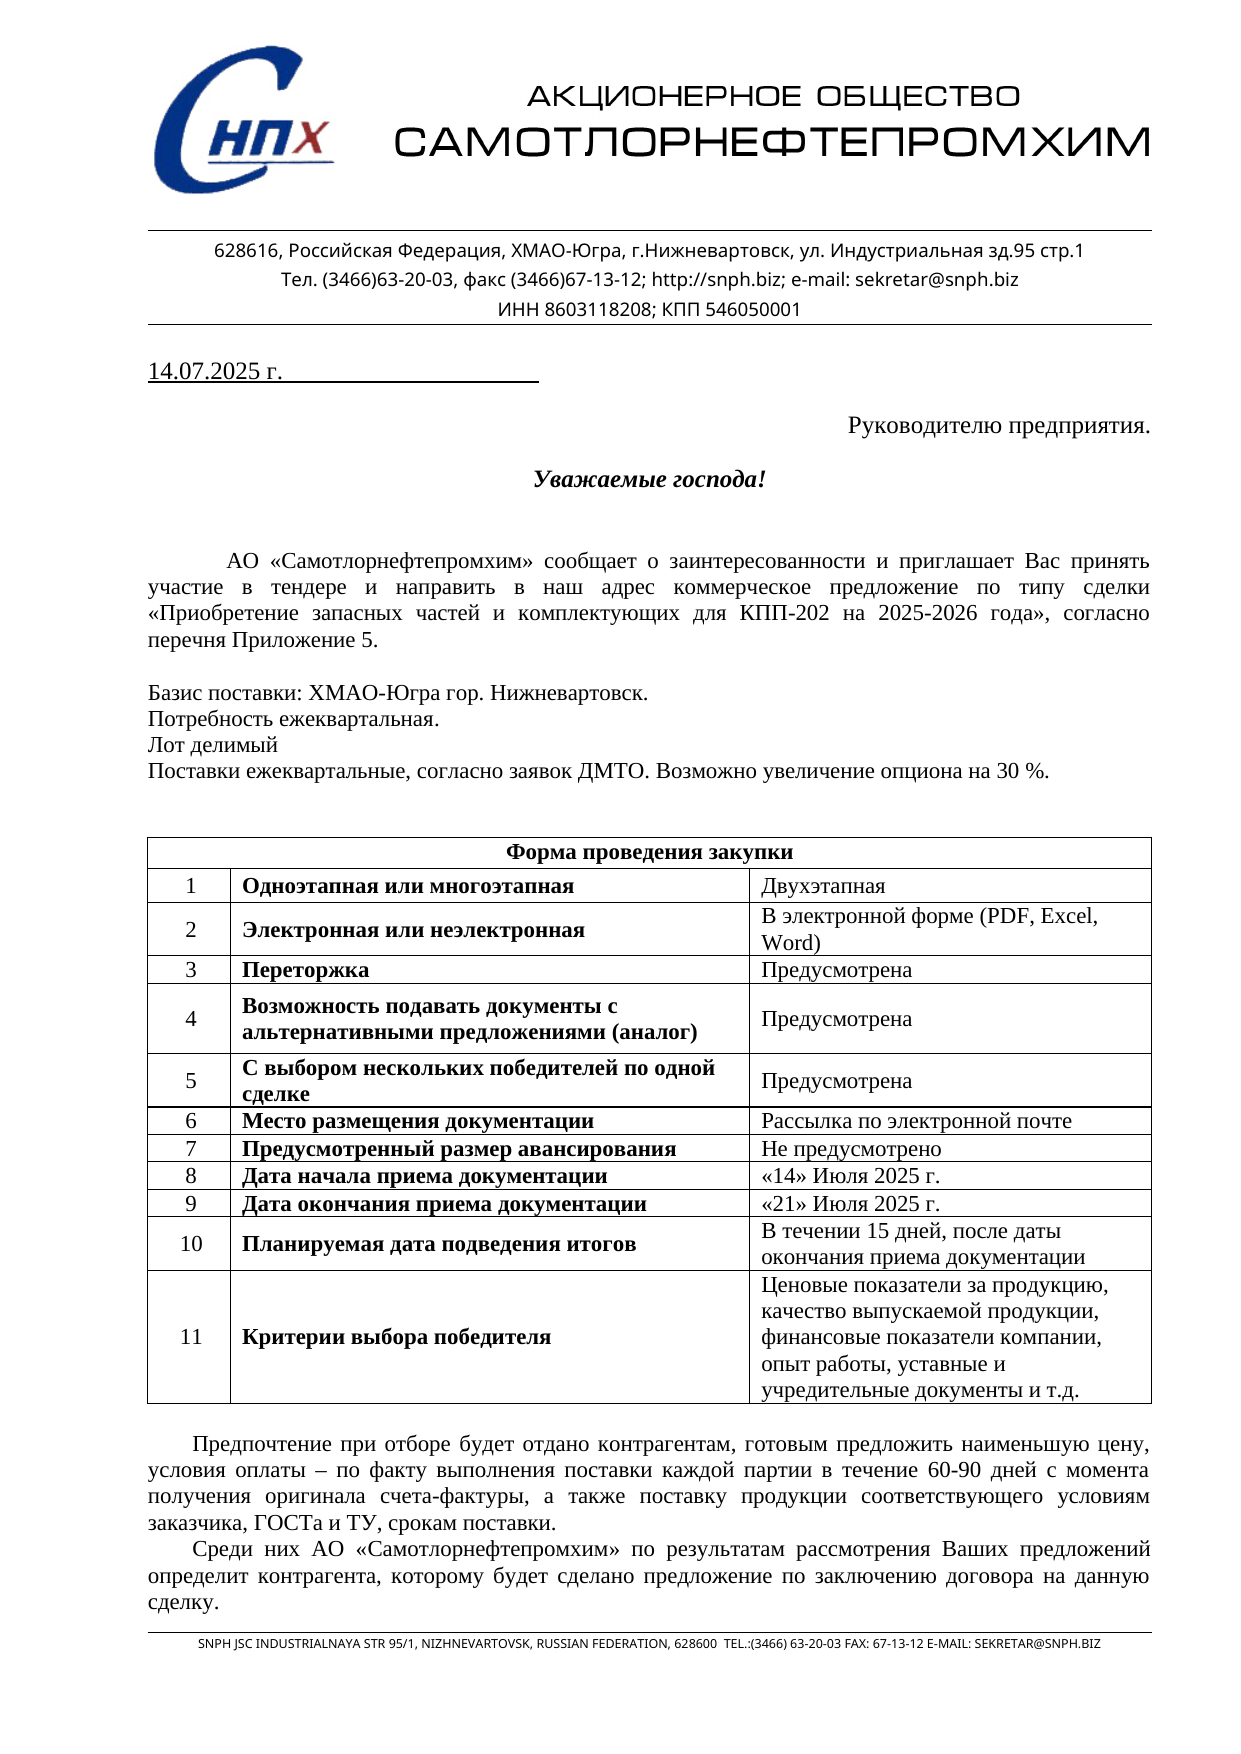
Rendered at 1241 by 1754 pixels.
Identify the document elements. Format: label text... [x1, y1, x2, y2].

table_cell Одноэтапная или многоэтапная [231, 869, 749, 902]
table_cell 10 [148, 1217, 230, 1270]
table_cell «14» Июля 2025 г. [750, 1162, 1151, 1188]
table_header Форма проведения закупки [148, 838, 1151, 868]
table_cell 3 [148, 956, 230, 983]
text Потребность ежеквартальная. [148, 705, 1152, 731]
table_cell Дата окончания приема документации [231, 1190, 749, 1216]
table_cell 5 [148, 1054, 230, 1106]
table_cell Критерии выбора победителя [231, 1271, 749, 1402]
table_cell Электронная или неэлектронная [231, 903, 749, 955]
table_cell С выбором нескольких победителей по одной сделке [231, 1054, 749, 1106]
text Базис поставки: ХМАО-Югра гор. Нижневартовск. [148, 678, 1152, 705]
text Уважаемые господа! [148, 464, 1152, 493]
text 14.07.2025 г. [148, 356, 1152, 385]
table_cell 6 [148, 1108, 230, 1134]
table_cell Место размещения документации [231, 1108, 749, 1134]
text Среди них АО «Самотлорнефтепромхим» по результатам рассмотрения Ваших предложений определит контрагента, которому будет сделано предложение по заключению договора на данную сделку. [148, 1535, 1152, 1614]
text Руководителю предприятия. [148, 410, 1152, 439]
table_cell Предусмотрена [750, 956, 1151, 983]
picture [152, 45, 337, 196]
table_cell В течении 15 дней, после даты окончания приема документации [750, 1217, 1151, 1270]
table_cell Рассылка по электронной почте [750, 1108, 1151, 1134]
table_cell В электронной форме (PDF, Excel, Word) [750, 903, 1151, 955]
table_cell 7 [148, 1135, 230, 1161]
table_cell 8 [148, 1162, 230, 1188]
table_cell 2 [148, 903, 230, 955]
table_cell Не предусмотрено [750, 1135, 1151, 1161]
table_cell 9 [148, 1190, 230, 1216]
table_cell Планируемая дата подведения итогов [231, 1217, 749, 1270]
text Лот делимый [148, 731, 1152, 758]
table_cell Дата начала приема документации [231, 1162, 749, 1188]
picture [387, 54, 1167, 165]
table_cell Ценовые показатели за продукцию, качество выпускаемой продукции, финансовые показатели компании, опыт работы, уставные и учредительные документы и т.д. [750, 1271, 1151, 1402]
text Поставки ежеквартальные, согласно заявок ДМТО. Возможно увеличение опциона на 30 %. [148, 758, 1152, 784]
table_cell 11 [148, 1271, 230, 1402]
table_cell Предусмотрена [750, 984, 1151, 1053]
table_cell 1 [148, 869, 230, 902]
table_cell «21» Июля 2025 г. [750, 1190, 1151, 1216]
table_cell Предусмотрена [750, 1054, 1151, 1106]
text Предпочтение при отборе будет отдано контрагентам, готовым предложить наименьшую цену, условия оплаты – по факту выполнения поставки каждой партии в течение 60-90 дней с момента получения оригинала счета-фактуры, а также поставку продукции соответствующего условиям заказчика, ГОСТа и ТУ, срокам поставки. [148, 1430, 1152, 1535]
table_cell Переторжка [231, 956, 749, 983]
text АО «Самотлорнефтепромхим» сообщает о заинтересованности и приглашает Вас принять участие в тендере и направить в наш адрес коммерческое предложение по типу сделки «Приобретение запасных частей и комплектующих для КПП-202 на 2025-2026 года», согласно перечня Приложение 5. [148, 547, 1152, 652]
table_cell Двухэтапная [750, 869, 1151, 902]
table_cell Предусмотренный размер авансирования [231, 1135, 749, 1161]
table_cell Возможность подавать документы с альтернативными предложениями (аналог) [231, 984, 749, 1053]
table_cell 4 [148, 984, 230, 1053]
